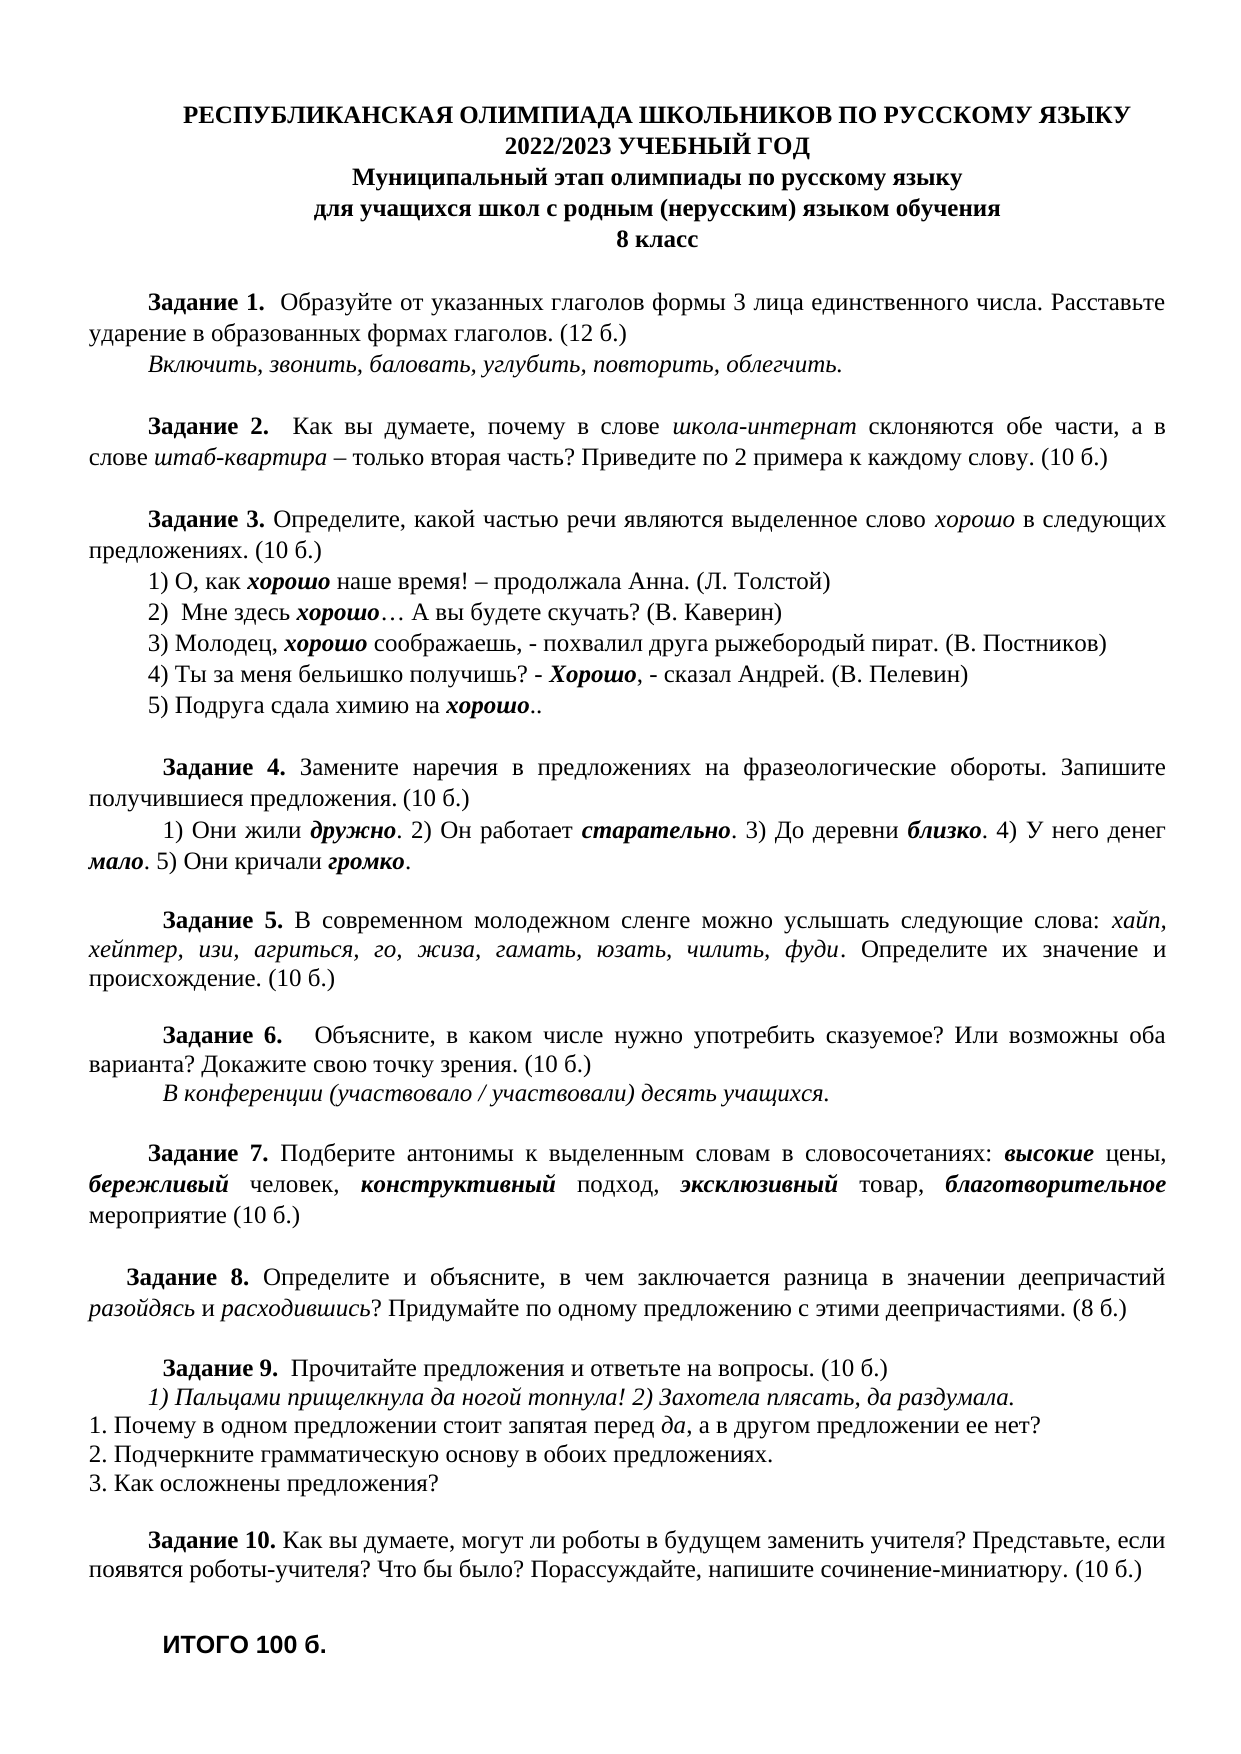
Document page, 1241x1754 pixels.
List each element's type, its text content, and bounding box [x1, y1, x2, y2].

text 1) Они жили дружно. 2) Он работает старательно. 3) До деревни близко. 4) У него денег мало. 5) Они кричали громко. [89, 815, 1167, 874]
text 2. Подчеркните грамматическую основу в обоих предложениях. [89, 1439, 1167, 1468]
text Задание 6. Объясните, в каком числе нужно употребить сказуемое? Или возможны оба варианта? Докажите свою точку зрения. (10 б.) [89, 1021, 1167, 1078]
text 1. Почему в одном предложении стоит запятая перед да, а в другом предложении ее нет? [89, 1410, 1167, 1439]
text РЕСПУБЛИКАНСКАЯ ОЛИМПИАДА ШКОЛЬНИКОВ ПО РУССКОМУ ЯЗЫКУ [89, 100, 1167, 129]
text Задание 8. Определите и объясните, в чем заключается разница в значении деепричастий разойдясь и расходившись? Придумайте по одному предложению с этими деепричастиями. (8 б.) [89, 1262, 1167, 1322]
text 2022/2023 УЧЕБНЫЙ ГОД [89, 131, 1167, 160]
text Задание 2. Как вы думаете, почему в слове школа-интернат склоняются обе части, а в слове штаб-квартира – только вторая часть? Приведите по 2 примера к каждому слову. (10 б.) [89, 411, 1167, 471]
text Задание 9. Прочитайте предложения и ответьте на вопросы. (10 б.) [89, 1353, 1167, 1382]
text Задание 7. Подберите антонимы к выделенным словам в словосочетаниях: высокие цены, бережливый человек, конструктивный подход, эксклюзивный товар, благотворительное мероприятие (10 б.) [89, 1138, 1167, 1229]
text ИТОГО 100 б. [89, 1631, 1167, 1659]
text 3) Молодец, хорошо соображаешь, - похвалил друга рыжебородый пират. (В. Постников) [89, 628, 1167, 657]
text В конференции (участвовало / участвовали) десять учащихся. [89, 1078, 1167, 1107]
text Задание 3. Определите, какой частью речи являются выделенное слово хорошо в следующих предложениях. (10 б.) [89, 504, 1167, 564]
text 3. Как осложнены предложения? [89, 1468, 1167, 1497]
text 8 класс [89, 224, 1167, 253]
text 5) Подруга сдала химию на хорошо.. [89, 690, 1167, 719]
text Муниципальный этап олимпиады по русскому языку [89, 162, 1167, 191]
text Задание 1. Образуйте от указанных глаголов формы 3 лица единственного числа. Расставьте ударение в образованных формах глаголов. (12 б.) [89, 287, 1167, 346]
text Включить, звонить, баловать, углубить, повторить, облегчить. [89, 349, 1167, 377]
text 1) О, как хорошо наше время! – продолжала Анна. (Л. Толстой) [89, 566, 1167, 595]
text 1) Пальцами прищелкнула да ногой топнула! 2) Захотела плясать, да раздумала. [89, 1382, 1167, 1410]
text Задание 10. Как вы думаете, могут ли роботы в будущем заменить учителя? Представьте, если появятся роботы-учителя? Что бы было? Порассуждайте, напишите сочинение-миниатюру. (10 б.) [89, 1525, 1167, 1583]
text Задание 4. Замените наречия в предложениях на фразеологические обороты. Запишите получившиеся предложения. (10 б.) [89, 752, 1167, 812]
text Задание 5. В современном молодежном сленге можно услышать следующие слова: хайп, хейптер, изи, агриться, го, жиза, гамать, юзать, чилить, фуди. Определите их значение и происхождение. (10 б.) [89, 906, 1167, 992]
text 4) Ты за меня бельишко получишь? - Хорошо, - сказал Андрей. (В. Пелевин) [89, 659, 1167, 688]
text 2) Мне здесь хорошо… А вы будете скучать? (В. Каверин) [89, 597, 1167, 626]
text для учащихся школ с родным (нерусским) языком обучения [89, 193, 1167, 222]
